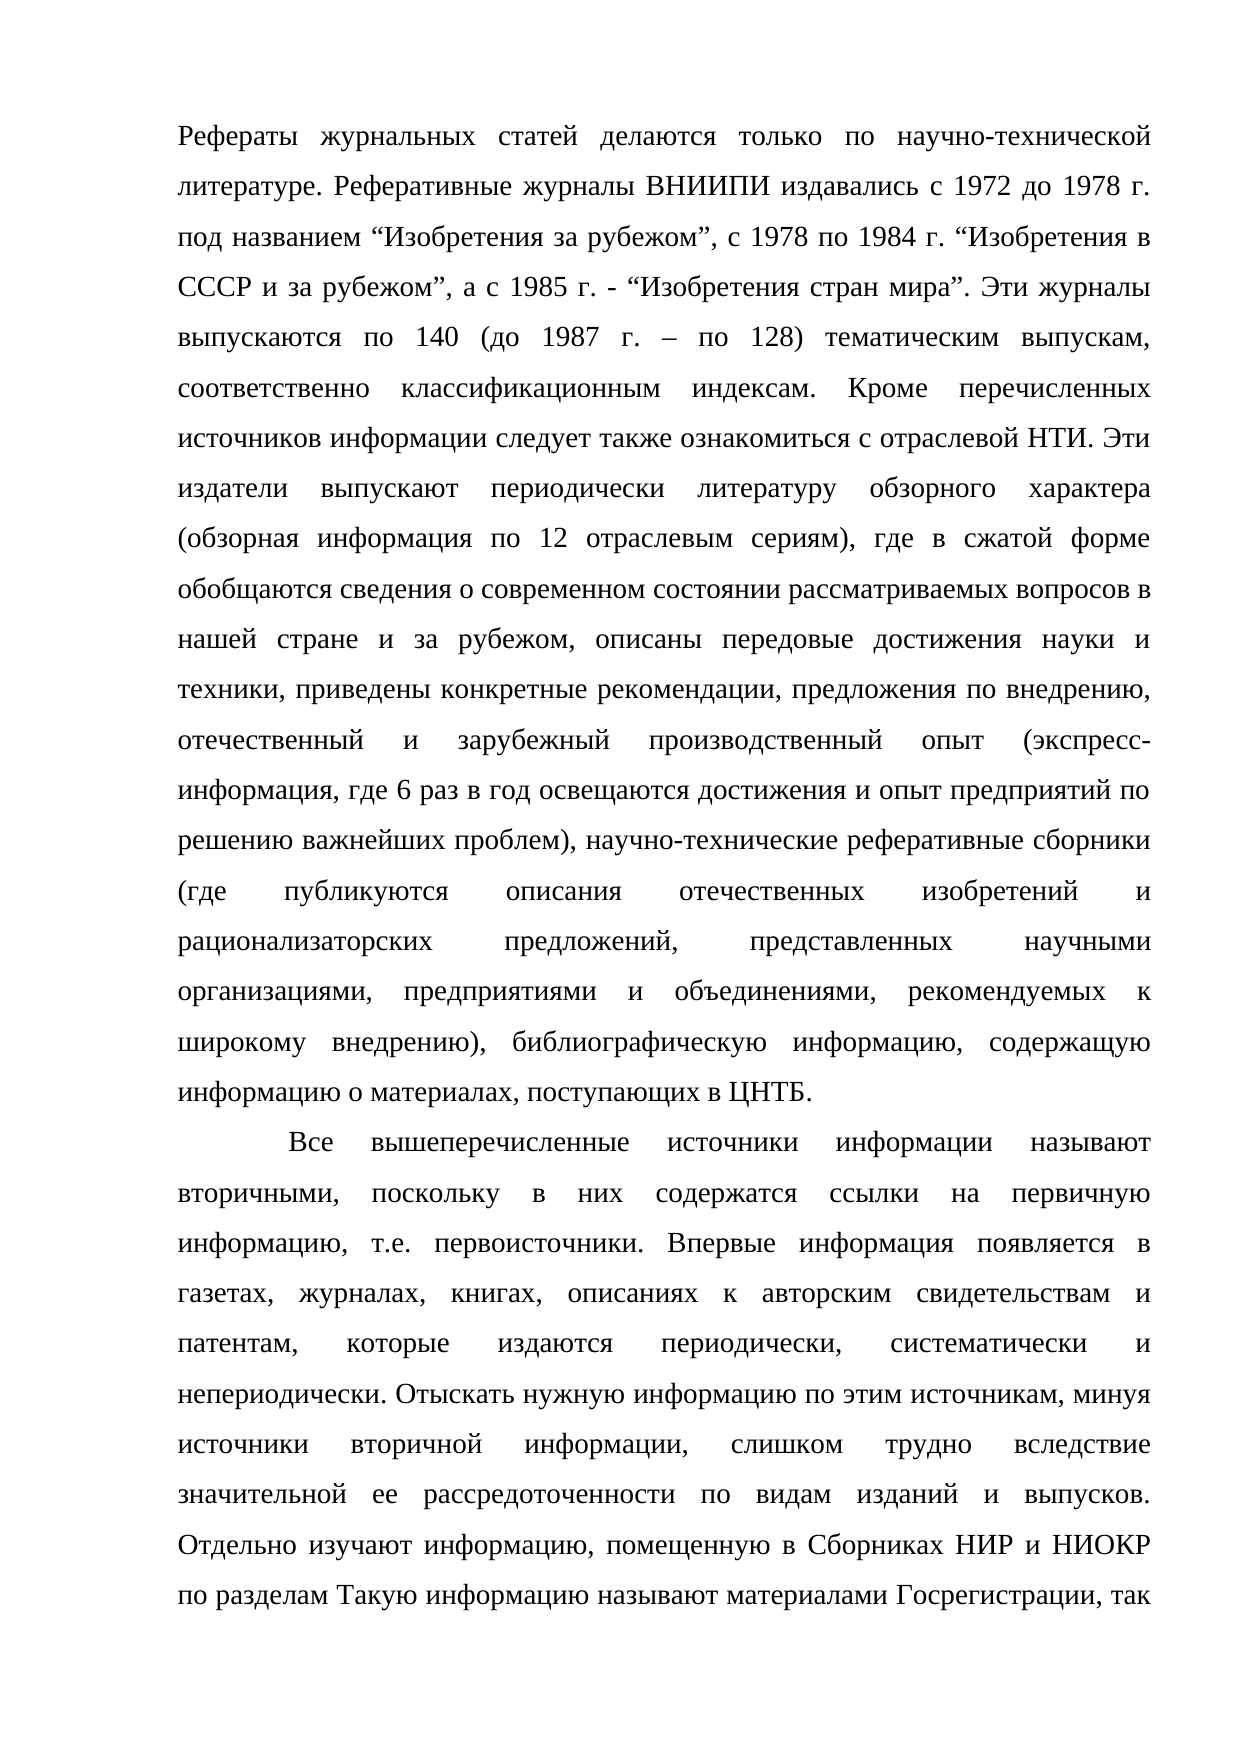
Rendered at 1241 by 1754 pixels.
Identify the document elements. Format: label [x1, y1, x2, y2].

text [177, 118, 1152, 1108]
text [177, 1124, 1152, 1611]
